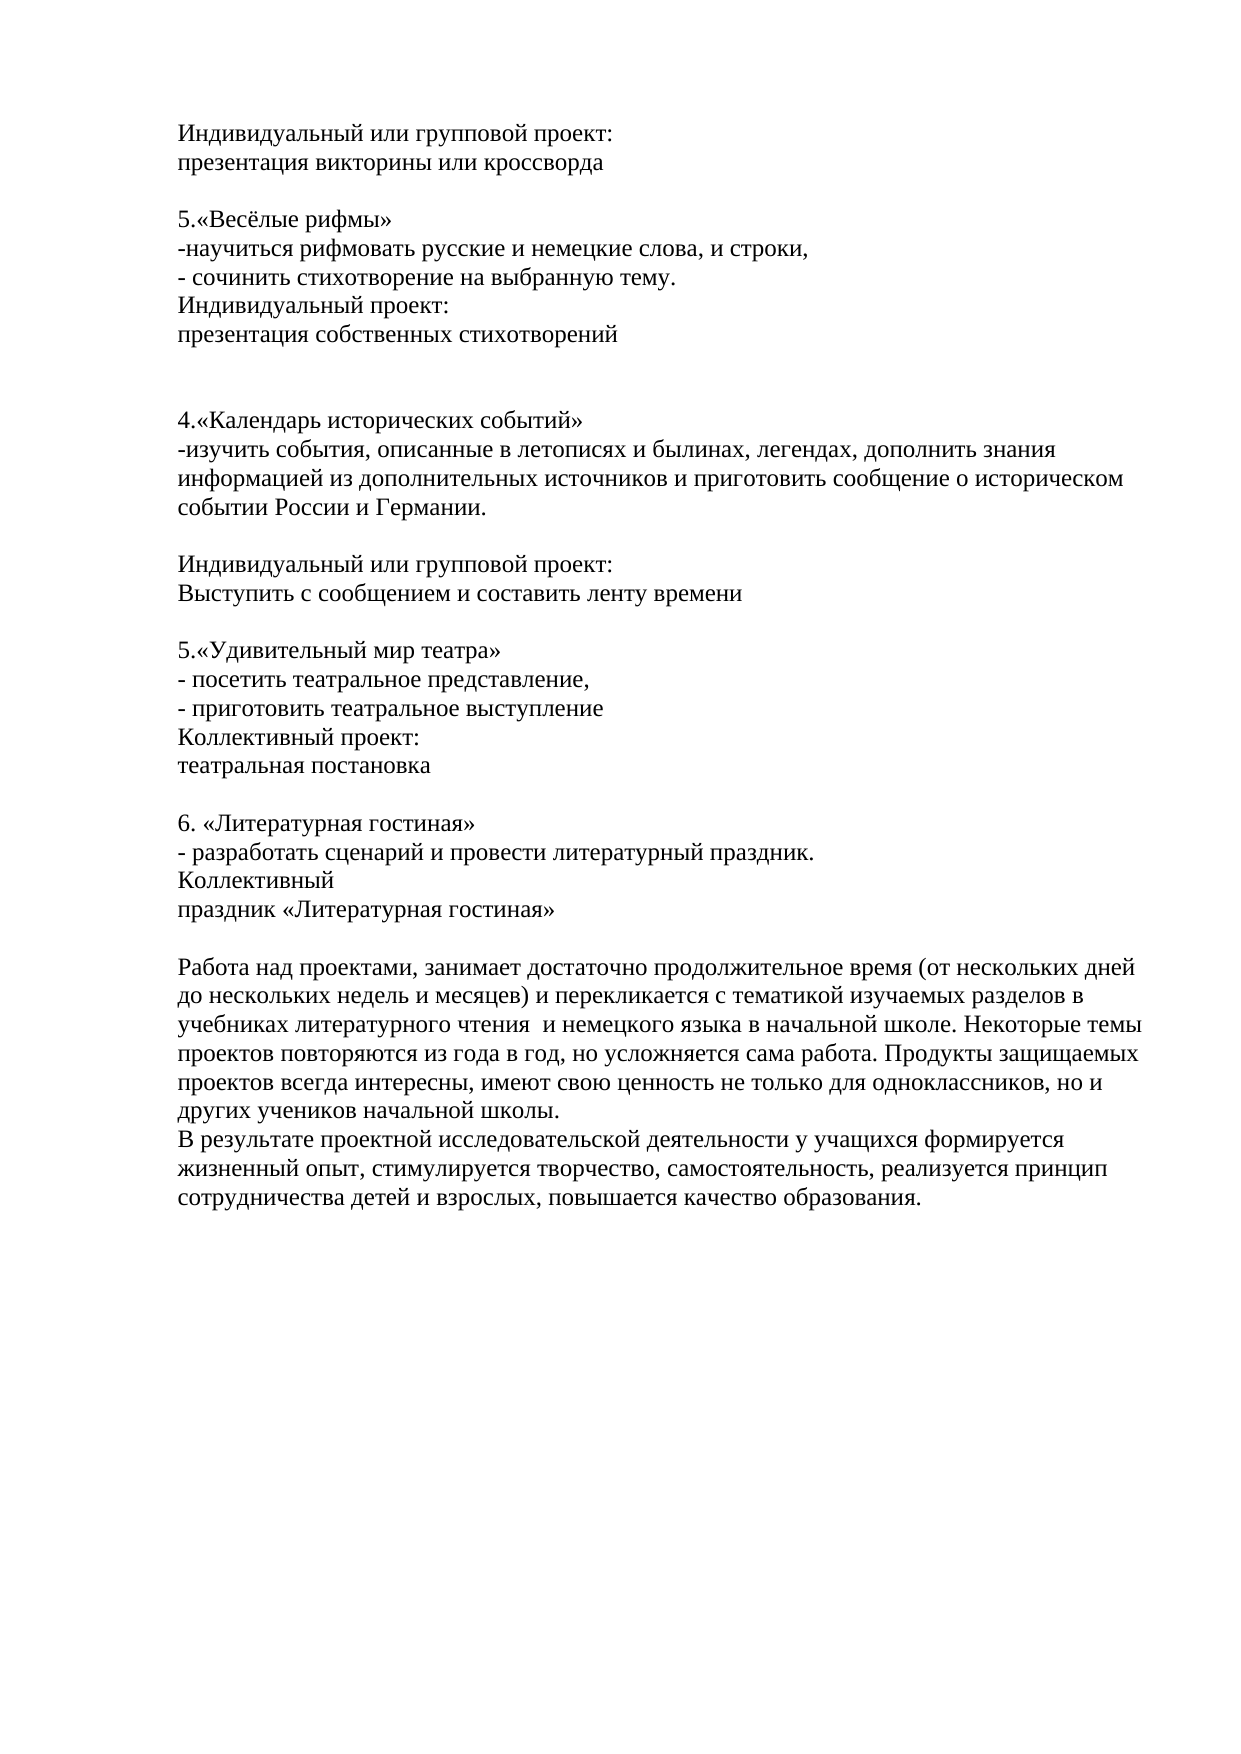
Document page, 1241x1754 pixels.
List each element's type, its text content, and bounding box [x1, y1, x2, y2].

text 5.«Весёлые рифмы» [177, 204, 1152, 233]
text Индивидуальный или групповой проект: [177, 118, 1152, 147]
text Коллективный [177, 866, 1152, 894]
text -научиться рифмовать русские и немецкие слова, и строки, [177, 233, 1152, 262]
text - разработать сценарий и провести литературный праздник. [177, 837, 1152, 866]
text - посетить театральное представление, [177, 664, 1152, 693]
text - сочинить стихотворение на выбранную тему. [177, 262, 1152, 291]
text 5.«Удивительный мир театра» [177, 636, 1152, 664]
text - приготовить театральное выступление [177, 693, 1152, 722]
text праздник «Литературная гостиная» [177, 894, 1152, 923]
text презентация викторины или кроссворда [177, 147, 1152, 176]
text 4.«Календарь исторических событий» [177, 406, 1152, 434]
text Индивидуальный или групповой проект: [177, 549, 1152, 578]
text презентация собственных стихотворений [177, 319, 1152, 348]
text Индивидуальный проект: [177, 291, 1152, 319]
text Работа над проектами, занимает достаточно продолжительное время (от нескольких дней до нескольких недель и месяцев) и перекликается с тематикой изучаемых разделов в учебниках литературного чтения и немецкого языка в начальной школе. Некоторые темы проектов повторяются из года в год, но усложняется сама работа. Продукты защищаемых проектов всегда интересны, имеют свою ценность не только для одноклассников, но и других учеников начальной школы. [177, 952, 1152, 1124]
text -изучить события, описанные в летописях и былинах, легендах, дополнить знания информацией из дополнительных источников и приготовить сообщение о историческом событии России и Германии. [177, 434, 1152, 521]
text 6. «Литературная гостиная» [177, 808, 1152, 837]
text театральная постановка [177, 751, 1152, 779]
text В результате проектной исследовательской деятельности у учащихся формируется жизненный опыт, стимулируется творчество, самостоятельность, реализуется принцип сотрудничества детей и взрослых, повышается качество образования. [177, 1124, 1152, 1211]
text Коллективный проект: [177, 722, 1152, 751]
text Выступить с сообщением и составить ленту времени [177, 578, 1152, 607]
